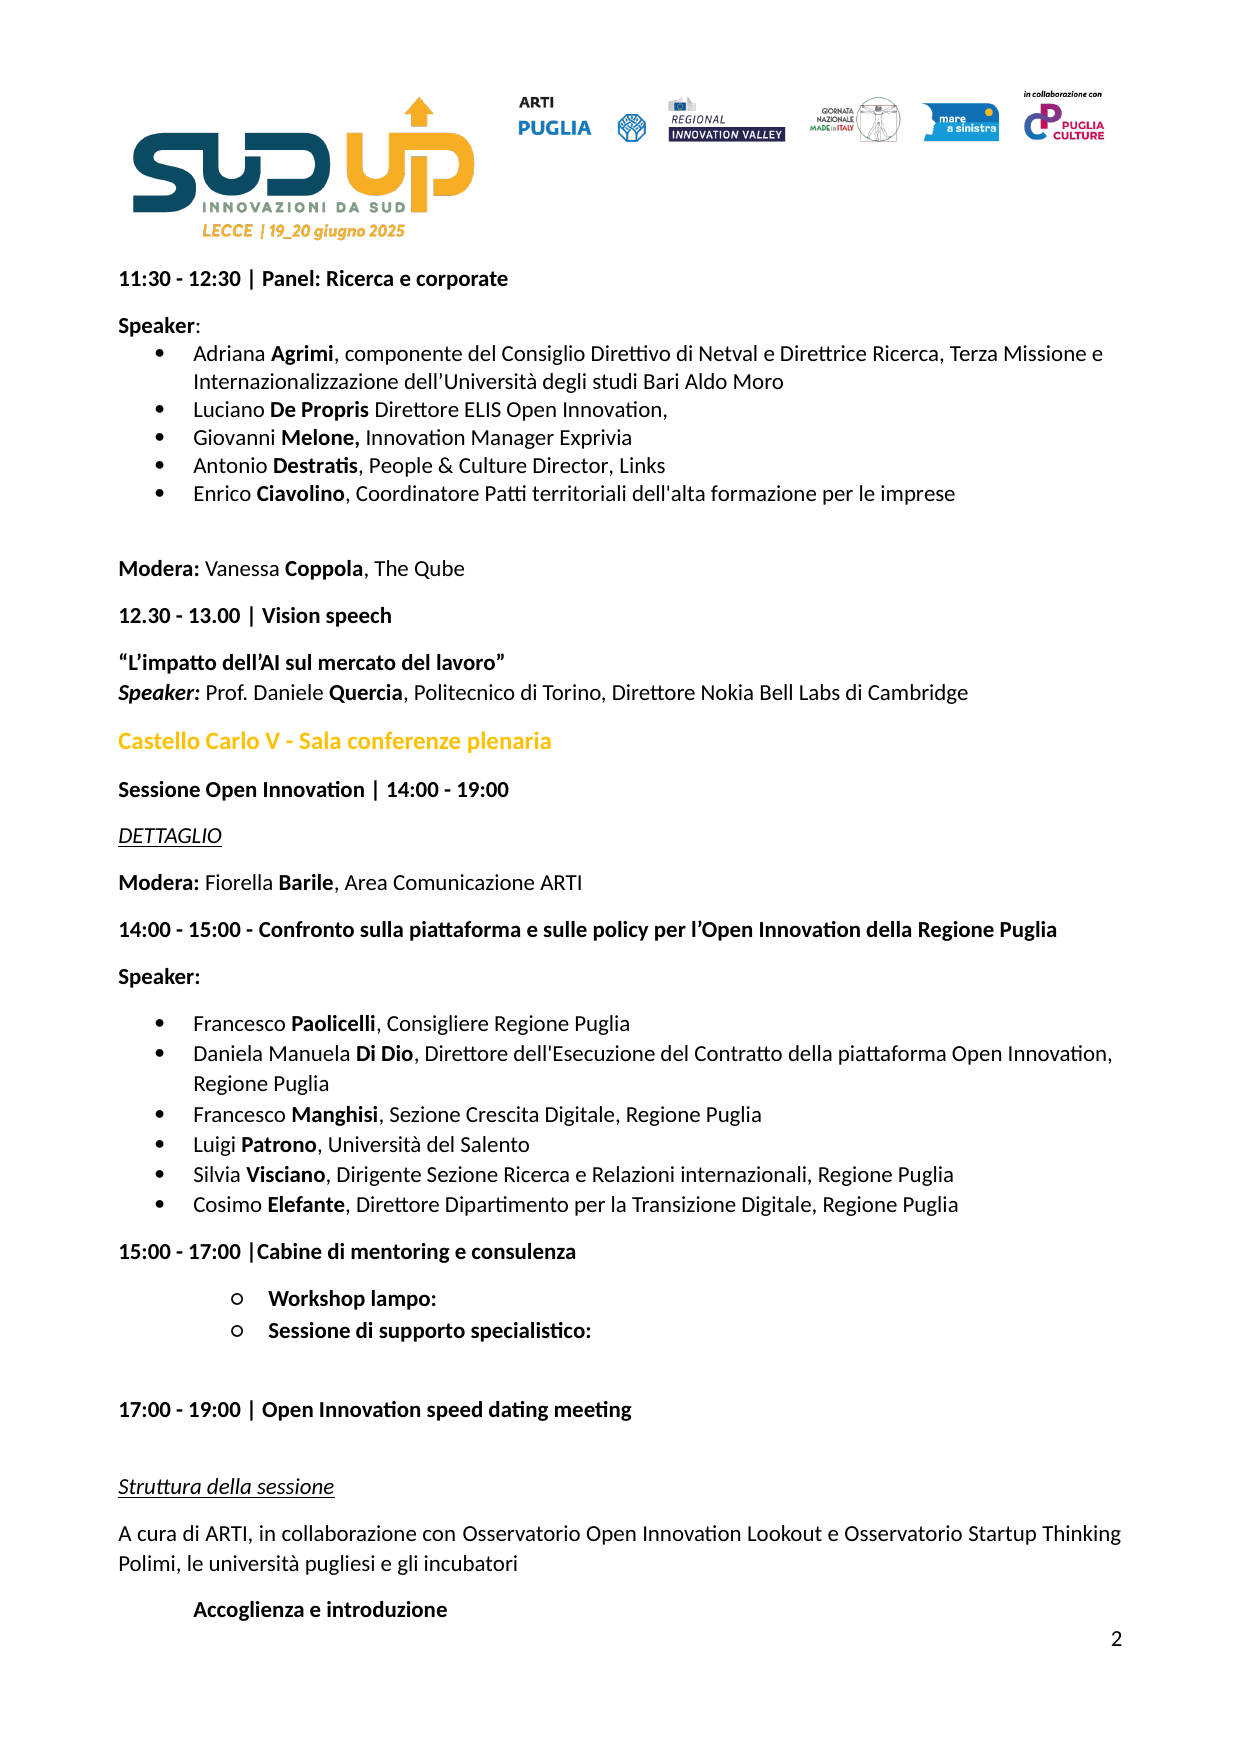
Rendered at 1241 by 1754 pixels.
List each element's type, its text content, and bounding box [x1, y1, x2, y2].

list Giovanni Melone, Innovation Manager Exprivia [156, 423, 1122, 451]
list Workshop lampo: [231, 1284, 1122, 1312]
list Francesco Paolicelli, Consigliere Regione Puglia [156, 1009, 1122, 1037]
text Struttura della sessione [118, 1472, 1122, 1501]
text Modera: Fiorella Barile, Area Comunicazione ARTI [118, 868, 1122, 897]
list Francesco Manghisi, Sezione Crescita Digitale, Regione Puglia [156, 1100, 1122, 1128]
text Speaker: [118, 311, 1122, 339]
list Adriana Agrimi, componente del Consiglio Direttivo di Netval e Direttrice Ricerca, Terza Missione e Internazionalizzazione dell’Università degli studi Bari Aldo Moro [156, 339, 1122, 395]
text 12.30 - 13.00 | Vision speech [118, 601, 1122, 629]
text DETTAGLIO [118, 822, 1122, 850]
text Sessione Open Innovation | 14:00 - 19:00 [118, 775, 1122, 803]
list Enrico Ciavolino, Coordinatore Patti territoriali dell'alta formazione per le imprese [156, 479, 1122, 507]
text Accoglienza e introduzione [193, 1595, 1122, 1623]
text “L’impatto dell’AI sul mercato del lavoro” Speaker: Prof. Daniele Quercia, Politecnico di Torino, Direttore Nokia Bell Labs di Cambridge [118, 648, 1122, 706]
text 17:00 - 19:00 | Open Innovation speed dating meeting [118, 1395, 1122, 1454]
text Castello Carlo V - Sala conferenze plenaria [118, 725, 1122, 756]
text 11:30 - 12:30 | Panel: Ricerca e corporate [118, 265, 1122, 292]
list Cosimo Elefante, Direttore Dipartimento per la Transizione Digitale, Regione Puglia [156, 1190, 1122, 1218]
list Silvia Visciano, Dirigente Sezione Ricerca e Relazioni internazionali, Regione Puglia [156, 1160, 1122, 1188]
text A cura di ARTI, in collaborazione con Osservatorio Open Innovation Lookout e Osservatorio Startup Thinking Polimi, le università pugliesi e gli incubatori [118, 1519, 1122, 1577]
list Daniela Manuela Di Dio, Direttore dell'Esecuzione del Contratto della piattaforma Open Innovation, Regione Puglia [156, 1039, 1122, 1098]
text 14:00 - 15:00 - Confronto sulla piattaforma e sulle policy per l’Open Innovation della Regione Puglia [118, 915, 1122, 943]
text 15:00 - 17:00 |Cabine di mentoring e consulenza [118, 1237, 1122, 1265]
list Luigi Patrono, Università del Salento [156, 1130, 1122, 1158]
picture [118, 73, 1123, 265]
list Sessione di supporto specialistico: [231, 1316, 1122, 1344]
text Modera: Vanessa Coppola, The Qube [118, 554, 1122, 582]
list Luciano De Propris Direttore ELIS Open Innovation, [156, 395, 1122, 423]
text Speaker: [118, 962, 1122, 990]
list Antonio Destratis, People & Culture Director, Links [156, 451, 1122, 479]
